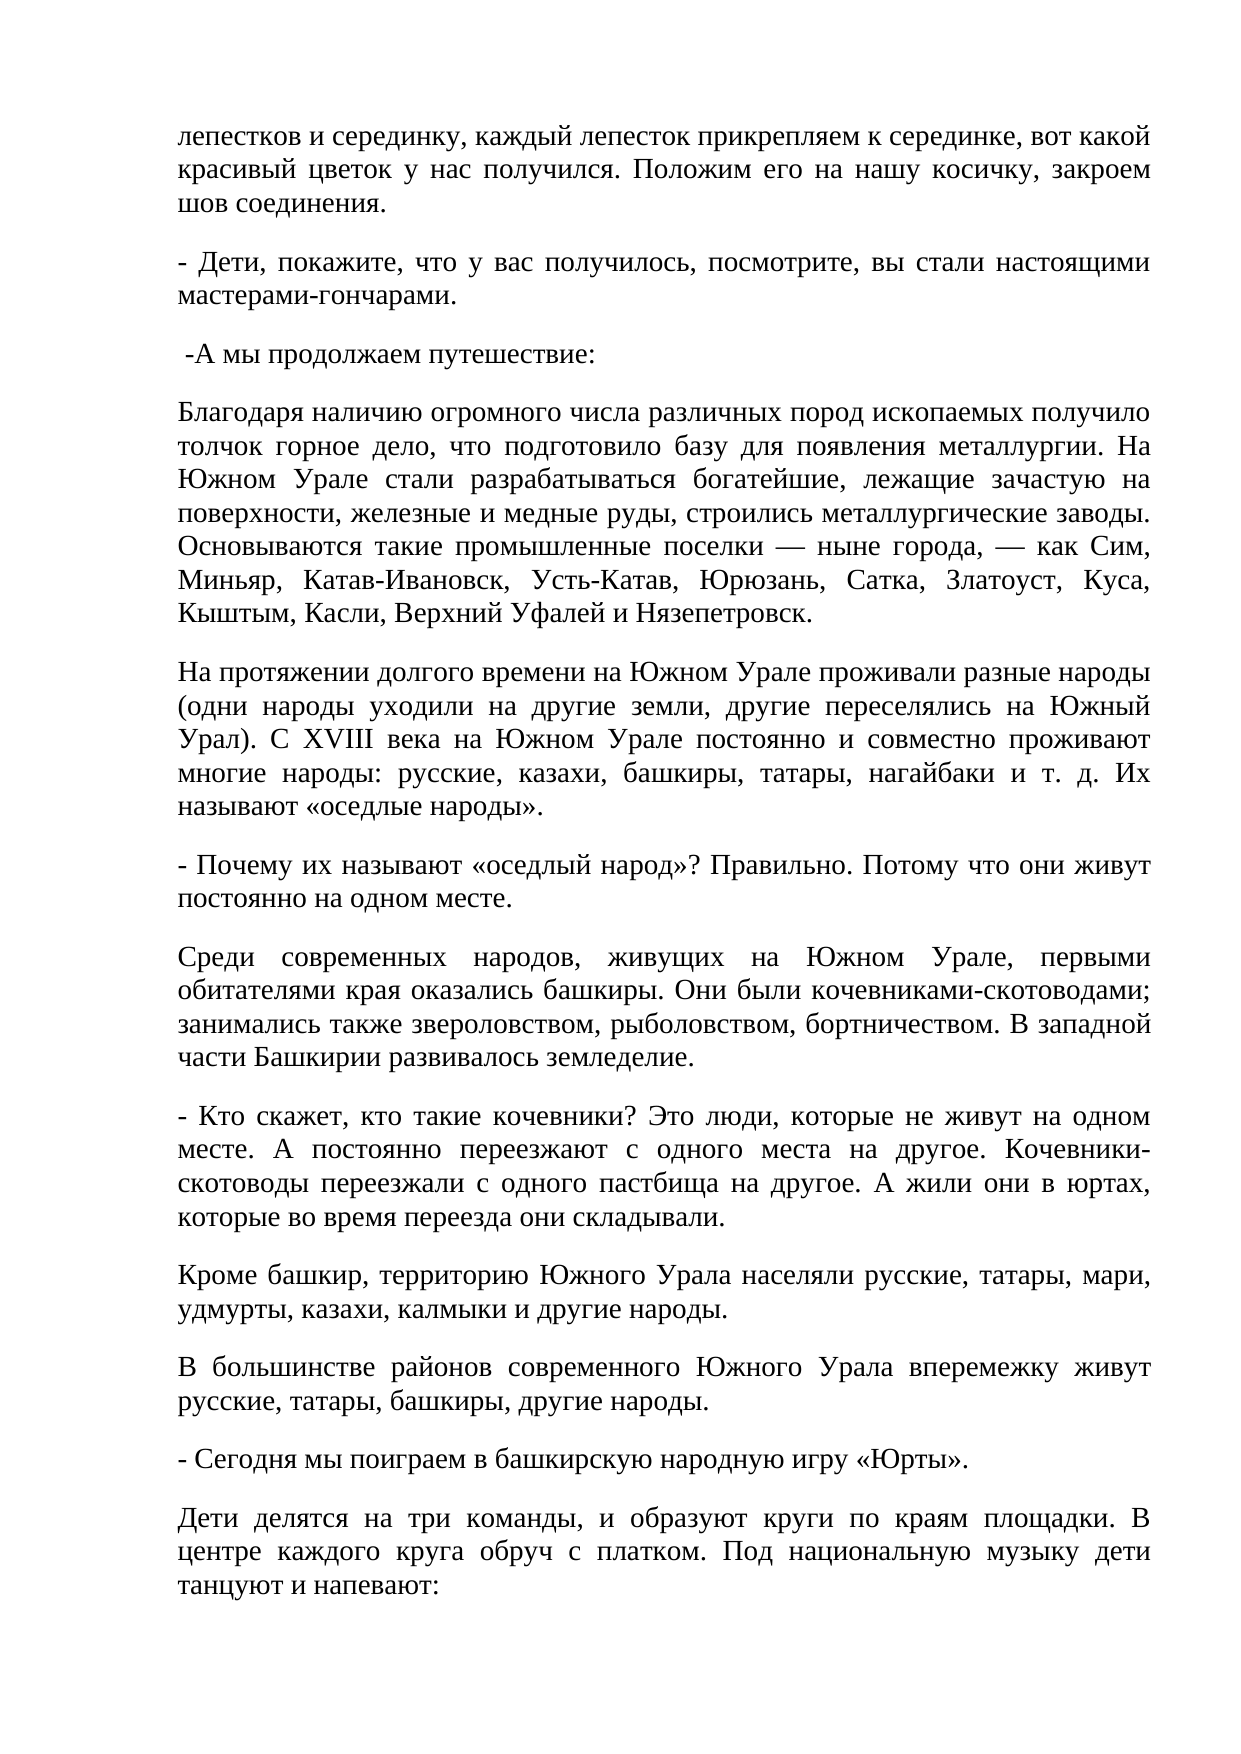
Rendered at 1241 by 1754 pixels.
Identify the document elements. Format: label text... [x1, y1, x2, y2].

text - Сегодня мы поиграем в башкирскую народную игру «Юрты». [177, 1441, 1152, 1475]
text -А мы продолжаем путешествие: [177, 336, 1152, 369]
text - Кто скажет, кто такие кочевники? Это люди, которые не живут на одном месте. А постоянно переезжают с одного места на другое. Кочевники-скотоводы переезжали с одного пастбища на другое. А жили они в юртах, которые во время переезда они складывали. [177, 1098, 1152, 1232]
text Дети делятся на три команды, и образуют круги по краям площадки. В центре каждого круга обруч с платком. Под национальную музыку дети танцуют и напевают: [177, 1500, 1152, 1601]
text Кроме башкир, территорию Южного Урала населяли русские, татары, мари, удмурты, казахи, калмыки и другие народы. [177, 1257, 1152, 1324]
text На протяжении долгого времени на Южном Урале проживали разные народы (одни народы уходили на другие земли, другие переселялись на Южный Урал). С XVIII века на Южном Урале постоянно и совместно проживают многие народы: русские, казахи, башкиры, татары, нагайбаки и т. д. Их называют «оседлые народы». [177, 654, 1152, 822]
text Среди современных народов, живущих на Южном Урале, первыми обитателями края оказались башкиры. Они были кочевниками-скотоводами; занимались также звероловством, рыболовством, бортничеством. В западной части Башкирии развивалось земледелие. [177, 939, 1152, 1073]
text - Дети, покажите, что у вас получилось, посмотрите, вы стали настоящими мастерами-гончарами. [177, 244, 1152, 311]
text Благодаря наличию огромного числа различных пород ископаемых получило толчок горное дело, что подготовило базу для появления металлургии. На Южном Урале стали разрабатываться богатейшие, лежащие зачастую на поверхности, железные и медные руды, строились металлургические заводы. Основываются такие промышленные поселки — ныне города, — как Сим, Миньяр, Катав-Ивановск, Усть-Катав, Юрюзань, Сатка, Златоуст, Куса, Кыштым, Касли, Верхний Уфалей и Нязепетровск. [177, 394, 1152, 629]
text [177, 118, 1152, 219]
text В большинстве районов современного Южного Урала вперемежку живут русские, татары, башкиры, другие народы. [177, 1349, 1152, 1416]
text - Почему их называют «оседлый народ»? Правильно. Потому что они живут постоянно на одном месте. [177, 847, 1152, 914]
